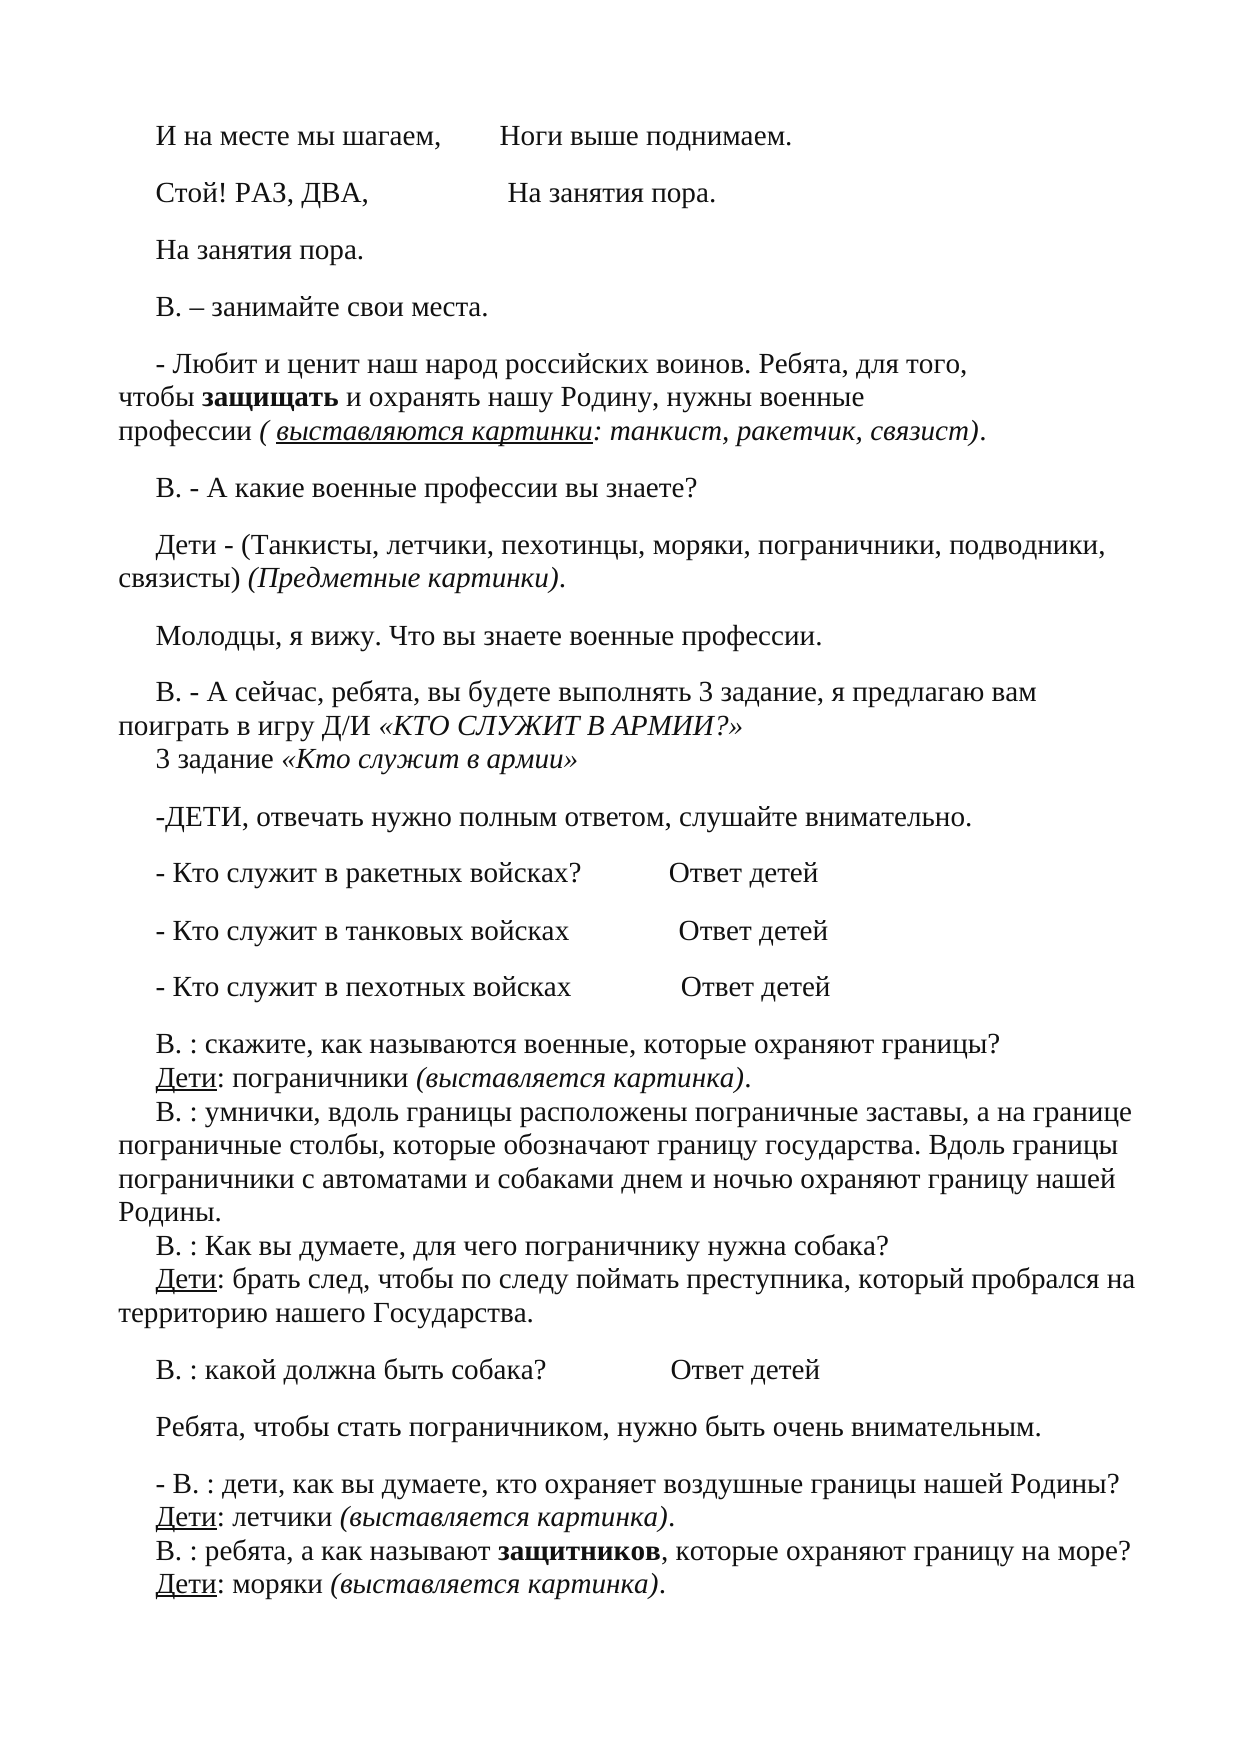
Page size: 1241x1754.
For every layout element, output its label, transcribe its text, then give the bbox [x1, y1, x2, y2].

text Ребята, чтобы стать пограничником, нужно быть очень внимательным. [118, 1409, 1152, 1442]
text В. : ребята, а как называют защитников, которые охраняют границу на море? [118, 1533, 1152, 1566]
text - Кто служит в танковых войсках Ответ детей [118, 913, 1152, 946]
text -ДЕТИ, отвечать нужно полным ответом, слушайте внимательно. [118, 799, 1152, 832]
text - Кто служит в ракетных войсках? Ответ детей [118, 856, 1152, 889]
text В. – занимайте свои места. [118, 289, 1152, 323]
text В. - А сейчас, ребята, вы будете выполнять 3 задание, я предлагаю вам поиграть в игру Д/И «КТО СЛУЖИТ В АРМИИ?» [118, 674, 1152, 742]
text В. : какой должна быть собака? Ответ детей [118, 1352, 1152, 1385]
text Дети: брать след, чтобы по следу поймать преступника, который пробрался на территорию нашего Государства. [118, 1261, 1152, 1328]
text В. : скажите, как называются военные, которые охраняют границы? [118, 1027, 1152, 1060]
text - Кто служит в пехотных войсках Ответ детей [118, 969, 1152, 1003]
text - Любит и ценит наш народ российских воинов. Ребята, для того, чтобы защищать и охранять нашу Родину, нужны военные профессии ( выставляются картинки: танкист, ракетчик, связист). [118, 346, 1152, 447]
text - В. : дети, как вы думаете, кто охраняет воздушные границы нашей Родины? [118, 1466, 1152, 1499]
text В. : Как вы думаете, для чего пограничнику нужна собака? [118, 1228, 1152, 1261]
text И на месте мы шагаем, Ноги выше поднимаем. [118, 118, 1152, 152]
text 3 задание «Кто служит в армии» [118, 742, 1152, 775]
text Дети - (Танкисты, летчики, пехотинцы, моряки, пограничники, подводники, связисты) (Предметные картинки). [118, 527, 1152, 594]
text В. - А какие военные профессии вы знаете? [118, 470, 1152, 504]
text На занятия пора. [118, 232, 1152, 266]
text Стой! РАЗ, ДВА, На занятия пора. [118, 175, 1152, 209]
text В. : умнички, вдоль границы расположены пограничные заставы, а на границе пограничные столбы, которые обозначают границу государства. Вдоль границы пограничники с автоматами и собаками днем и ночью охраняют границу нашей Родины. [118, 1094, 1152, 1228]
text Дети: моряки (выставляется картинка). [118, 1566, 1152, 1600]
text Молодцы, я вижу. Что вы знаете военные профессии. [118, 618, 1152, 651]
text Дети: пограничники (выставляется картинка). [118, 1060, 1152, 1094]
text Дети: летчики (выставляется картинка). [118, 1499, 1152, 1533]
